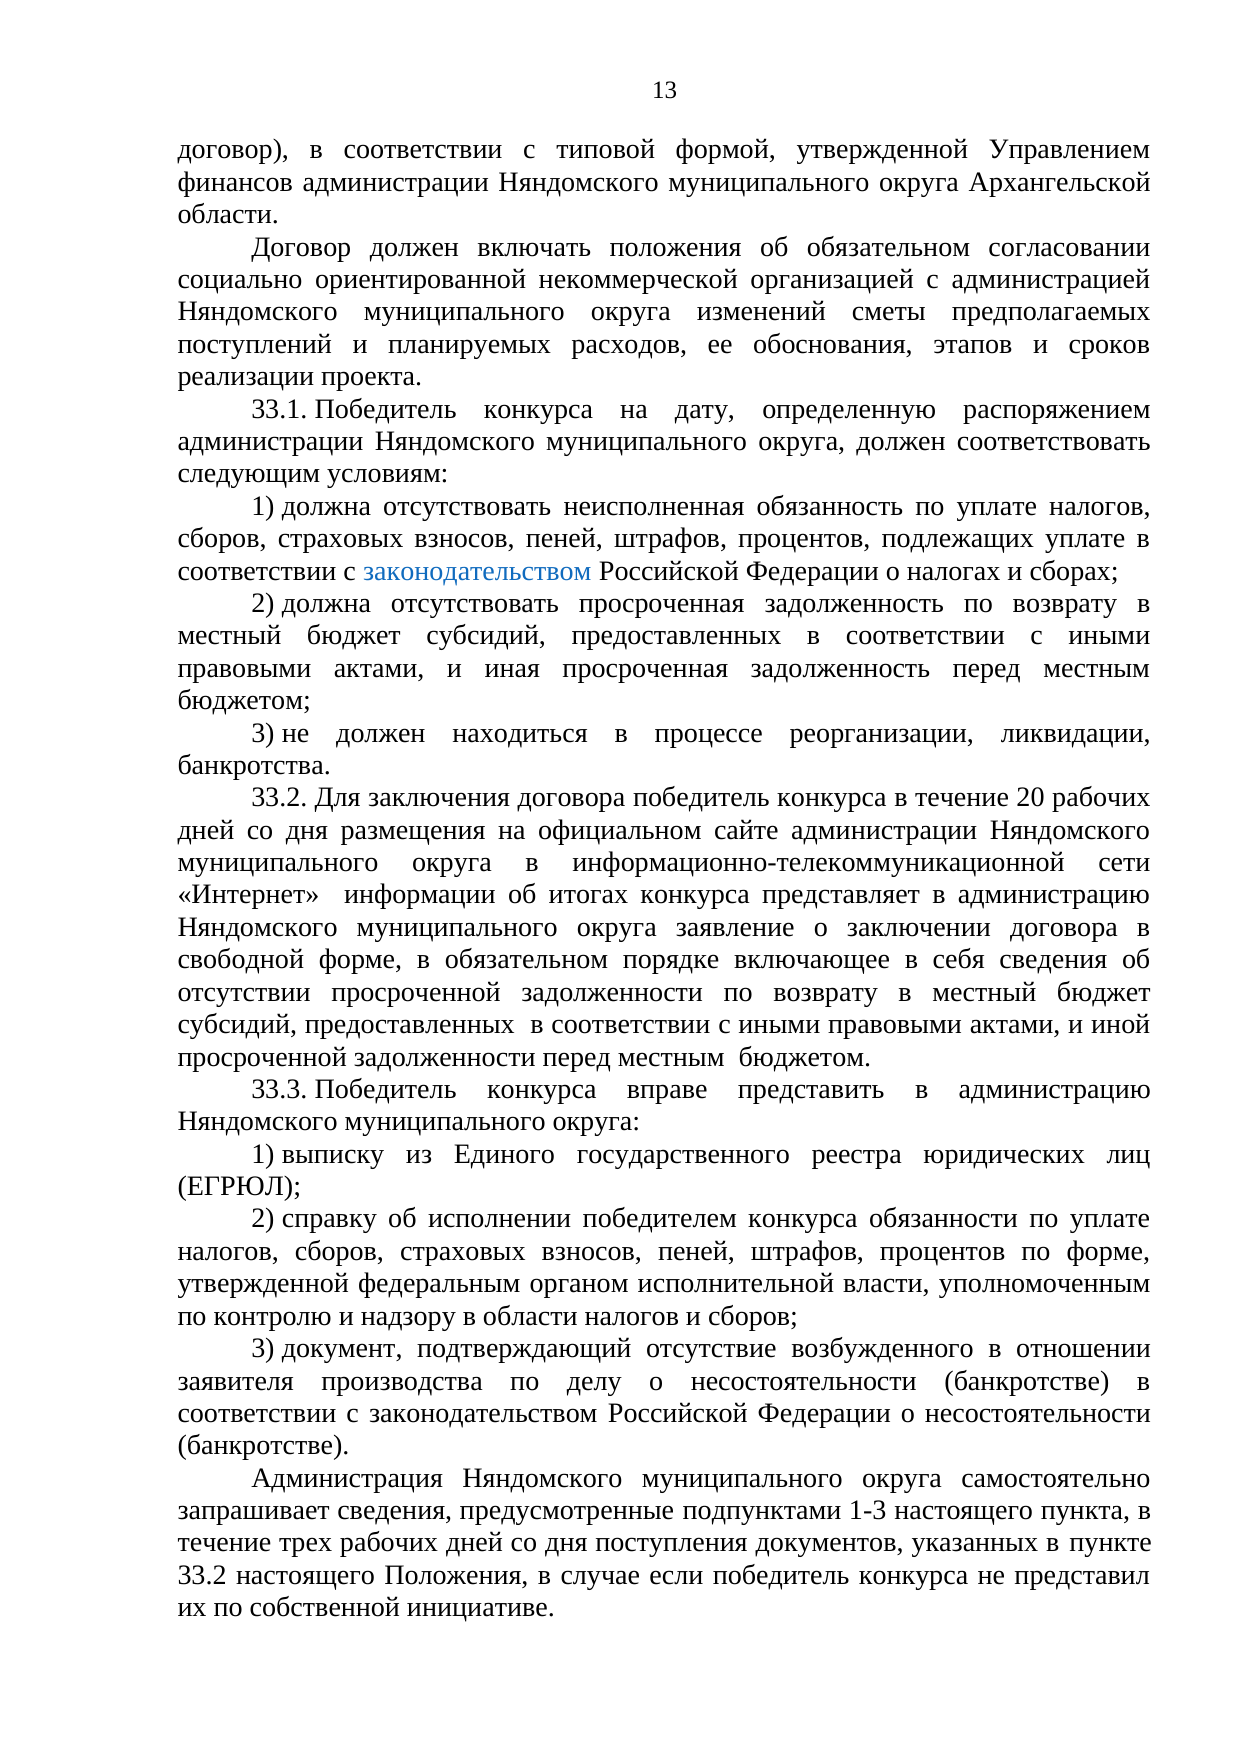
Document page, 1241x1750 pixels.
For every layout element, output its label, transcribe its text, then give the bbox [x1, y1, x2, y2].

text 3) не должен находиться в процессе реорганизации, ликвидации, банкротства. [177, 716, 1152, 780]
text 33.3. Победитель конкурса вправе представить в администрацию Няндомского муниципального округа: [177, 1072, 1152, 1137]
text Администрация Няндомского муниципального округа самостоятельно запрашивает сведения, предусмотренные подпунктами 1-3 настоящего пункта, в течение трех рабочих дней со дня поступления документов, указанных в пункте 33.2 настоящего Положения, в случае если победитель конкурса не представил их по собственной инициативе. [177, 1461, 1152, 1623]
text 33.2. Для заключения договора победитель конкурса в течение 20 рабочих дней со дня размещения на официальном сайте администрации Няндомского муниципального округа в информационно-телекоммуникационной сети «Интернет» информации об итогах конкурса представляет в администрацию Няндомского муниципального округа заявление о заключении договора в свободной форме, в обязательном порядке включающее в себя сведения об отсутствии просроченной задолженности по возврату в местный бюджет субсидий, предоставленных в соответствии с иными правовыми актами, и иной просроченной задолженности перед местным бюджетом. [177, 780, 1152, 1072]
text 33.1. Победитель конкурса на дату, определенную распоряжением администрации Няндомского муниципального округа, должен соответствовать следующим условиям: [177, 392, 1152, 489]
text Договор должен включать положения об обязательном согласовании социально ориентированной некоммерческой организацией с администрацией Няндомского муниципального округа изменений сметы предполагаемых поступлений и планируемых расходов, ее обоснования, этапов и сроков реализации проекта. [177, 230, 1152, 392]
text 3) документ, подтверждающий отсутствие возбужденного в отношении заявителя производства по делу о несостоятельности (банкротстве) в соответствии с законодательством Российской Федерации о несостоятельности (банкротстве). [177, 1331, 1152, 1461]
text 1) выписку из Единого государственного реестра юридических лиц (ЕГРЮЛ); [177, 1137, 1152, 1202]
text 1) должна отсутствовать неисполненная обязанность по уплате налогов, сборов, страховых взносов, пеней, штрафов, процентов, подлежащих уплате в соответствии с законодательством Российской Федерации о налогах и сборах; [177, 489, 1152, 586]
text 2) справку об исполнении победителем конкурса обязанности по уплате налогов, сборов, страховых взносов, пеней, штрафов, процентов по форме, утвержденной федеральным органом исполнительной власти, уполномоченным по контролю и надзору в области налогов и сборов; [177, 1202, 1152, 1331]
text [177, 132, 1152, 230]
text 2) должна отсутствовать просроченная задолженность по возврату в местный бюджет субсидий, предоставленных в соответствии с иными правовыми актами, и иная просроченная задолженность перед местным бюджетом; [177, 586, 1152, 716]
